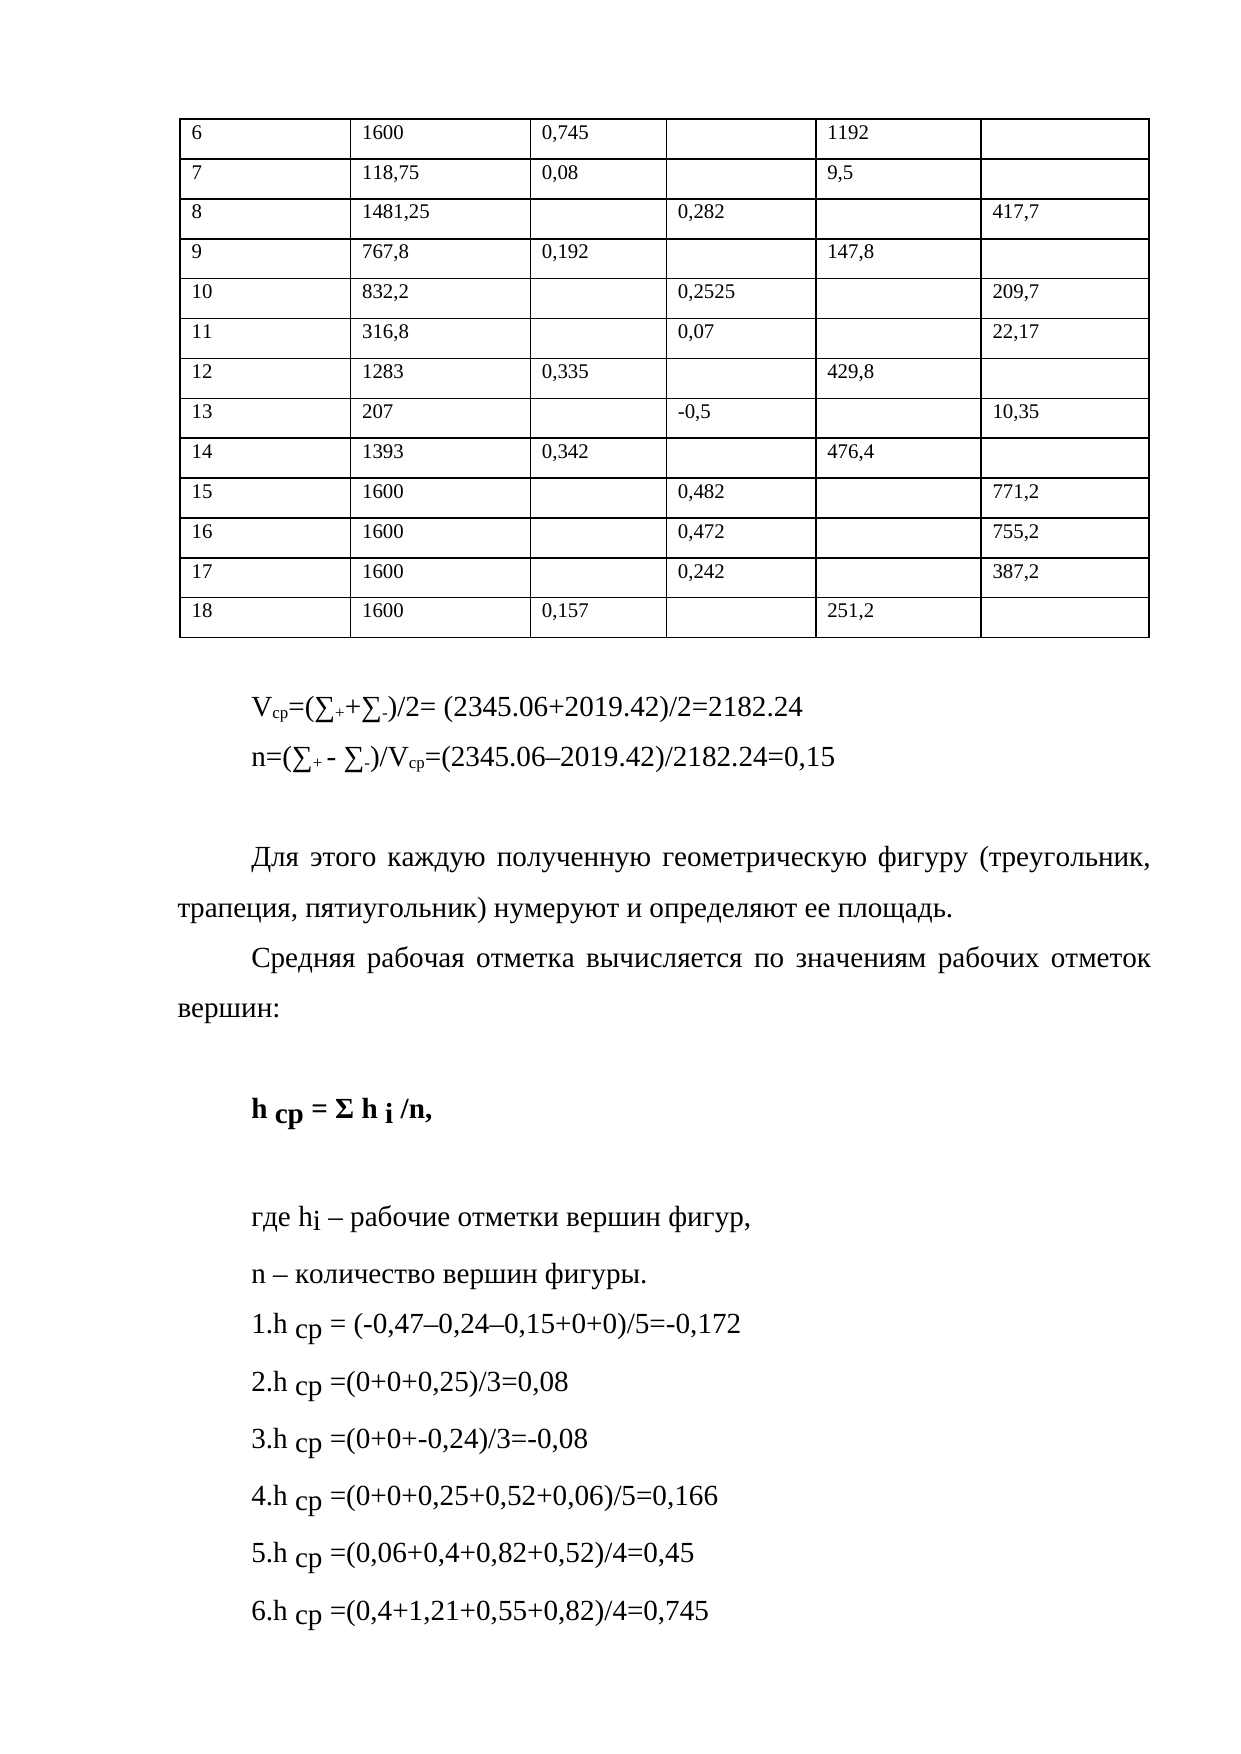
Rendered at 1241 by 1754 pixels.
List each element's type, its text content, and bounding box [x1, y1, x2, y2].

table_cell 0,282 [667, 200, 815, 238]
table_cell 832,2 [351, 279, 530, 318]
table_cell 7 [181, 160, 350, 198]
table_cell 251,2 [817, 598, 980, 637]
text n – количество вершин фигуры. [177, 1256, 1152, 1289]
table_cell [667, 240, 815, 278]
table_cell 18 [181, 598, 350, 637]
table_cell [817, 200, 980, 238]
table_cell 8 [181, 200, 350, 238]
table_cell [817, 399, 980, 437]
text 3.h ср =(0+0+-0,24)/3=-0,08 [177, 1421, 1152, 1459]
table_cell 1393 [351, 439, 530, 477]
text n=(∑+ - ∑-)/Vcр=(2345.06–2019.42)/2182.24=0,15 [177, 739, 1152, 772]
table_cell 0,07 [667, 319, 815, 357]
table_cell 10,35 [982, 399, 1148, 437]
text 2.h ср =(0+0+0,25)/3=0,08 [177, 1364, 1152, 1402]
table_cell [817, 559, 980, 597]
text Vcр=(∑++∑-)/2= (2345.06+2019.42)/2=2182.24 [177, 689, 1152, 722]
text Для этого каждую полученную геометрическую фигуру (треугольник, трапеция, пятиугольник) нумеруют и определяют ее площадь. [177, 839, 1152, 923]
table_cell -0,5 [667, 399, 815, 437]
table_cell 147,8 [817, 240, 980, 278]
table_cell 0,242 [667, 559, 815, 597]
table_cell [817, 319, 980, 357]
table_cell 1192 [817, 120, 980, 158]
table_cell [982, 120, 1148, 158]
table_cell 6 [181, 120, 350, 158]
table_cell 771,2 [982, 479, 1148, 517]
table_cell 1600 [351, 479, 530, 517]
table_cell [982, 598, 1148, 637]
table_cell [531, 319, 666, 357]
text 5.h ср =(0,06+0,4+0,82+0,52)/4=0,45 [177, 1536, 1152, 1574]
table_cell 0,157 [531, 598, 666, 637]
text 1.h ср = (-0,47–0,24–0,15+0+0)/5=-0,172 [177, 1306, 1152, 1344]
table_cell 1600 [351, 598, 530, 637]
table_cell [982, 439, 1148, 477]
table_cell 9,5 [817, 160, 980, 198]
table_cell 12 [181, 359, 350, 397]
table_cell [982, 359, 1148, 397]
table_cell 417,7 [982, 200, 1148, 238]
table_cell [531, 279, 666, 318]
table_cell 0,2525 [667, 279, 815, 318]
table_cell 1600 [351, 120, 530, 158]
table_cell 0,472 [667, 519, 815, 557]
table_cell 1481,25 [351, 200, 530, 238]
table_cell [817, 479, 980, 517]
table_cell 209,7 [982, 279, 1148, 318]
table_cell [667, 359, 815, 397]
text где hi – рабочие отметки вершин фигур, [177, 1199, 1152, 1237]
text h ср = Σ h i /n, [177, 1091, 1152, 1129]
text 6.h ср =(0,4+1,21+0,55+0,82)/4=0,745 [177, 1593, 1152, 1631]
table_cell 476,4 [817, 439, 980, 477]
table_cell 429,8 [817, 359, 980, 397]
table_cell 1600 [351, 559, 530, 597]
table_cell 13 [181, 399, 350, 437]
table_cell 0,335 [531, 359, 666, 397]
table_cell [531, 559, 666, 597]
table_cell 387,2 [982, 559, 1148, 597]
table_cell 0,08 [531, 160, 666, 198]
table_cell 207 [351, 399, 530, 437]
text Средняя рабочая отметка вычисляется по значениям рабочих отметок вершин: [177, 940, 1152, 1024]
table_cell [817, 519, 980, 557]
table_cell 14 [181, 439, 350, 477]
table_cell [982, 240, 1148, 278]
table_cell 1600 [351, 519, 530, 557]
table_cell 9 [181, 240, 350, 278]
table_cell 0,342 [531, 439, 666, 477]
table_cell [667, 439, 815, 477]
table_cell 1283 [351, 359, 530, 397]
table_cell 22,17 [982, 319, 1148, 357]
table_cell 10 [181, 279, 350, 318]
table_cell [531, 479, 666, 517]
table_cell [667, 120, 815, 158]
table_cell 316,8 [351, 319, 530, 357]
table_cell 767,8 [351, 240, 530, 278]
table_cell [982, 160, 1148, 198]
table_cell [817, 279, 980, 318]
table_cell [667, 160, 815, 198]
table_cell 17 [181, 559, 350, 597]
table_cell [531, 399, 666, 437]
table_cell [531, 519, 666, 557]
table_cell 16 [181, 519, 350, 557]
table_cell 118,75 [351, 160, 530, 198]
table_cell 0,192 [531, 240, 666, 278]
table_cell 0,482 [667, 479, 815, 517]
table_cell 11 [181, 319, 350, 357]
table_cell [667, 598, 815, 637]
table_cell 15 [181, 479, 350, 517]
table_cell 0,745 [531, 120, 666, 158]
text 4.h ср =(0+0+0,25+0,52+0,06)/5=0,166 [177, 1478, 1152, 1516]
table_cell 755,2 [982, 519, 1148, 557]
table_cell [531, 200, 666, 238]
